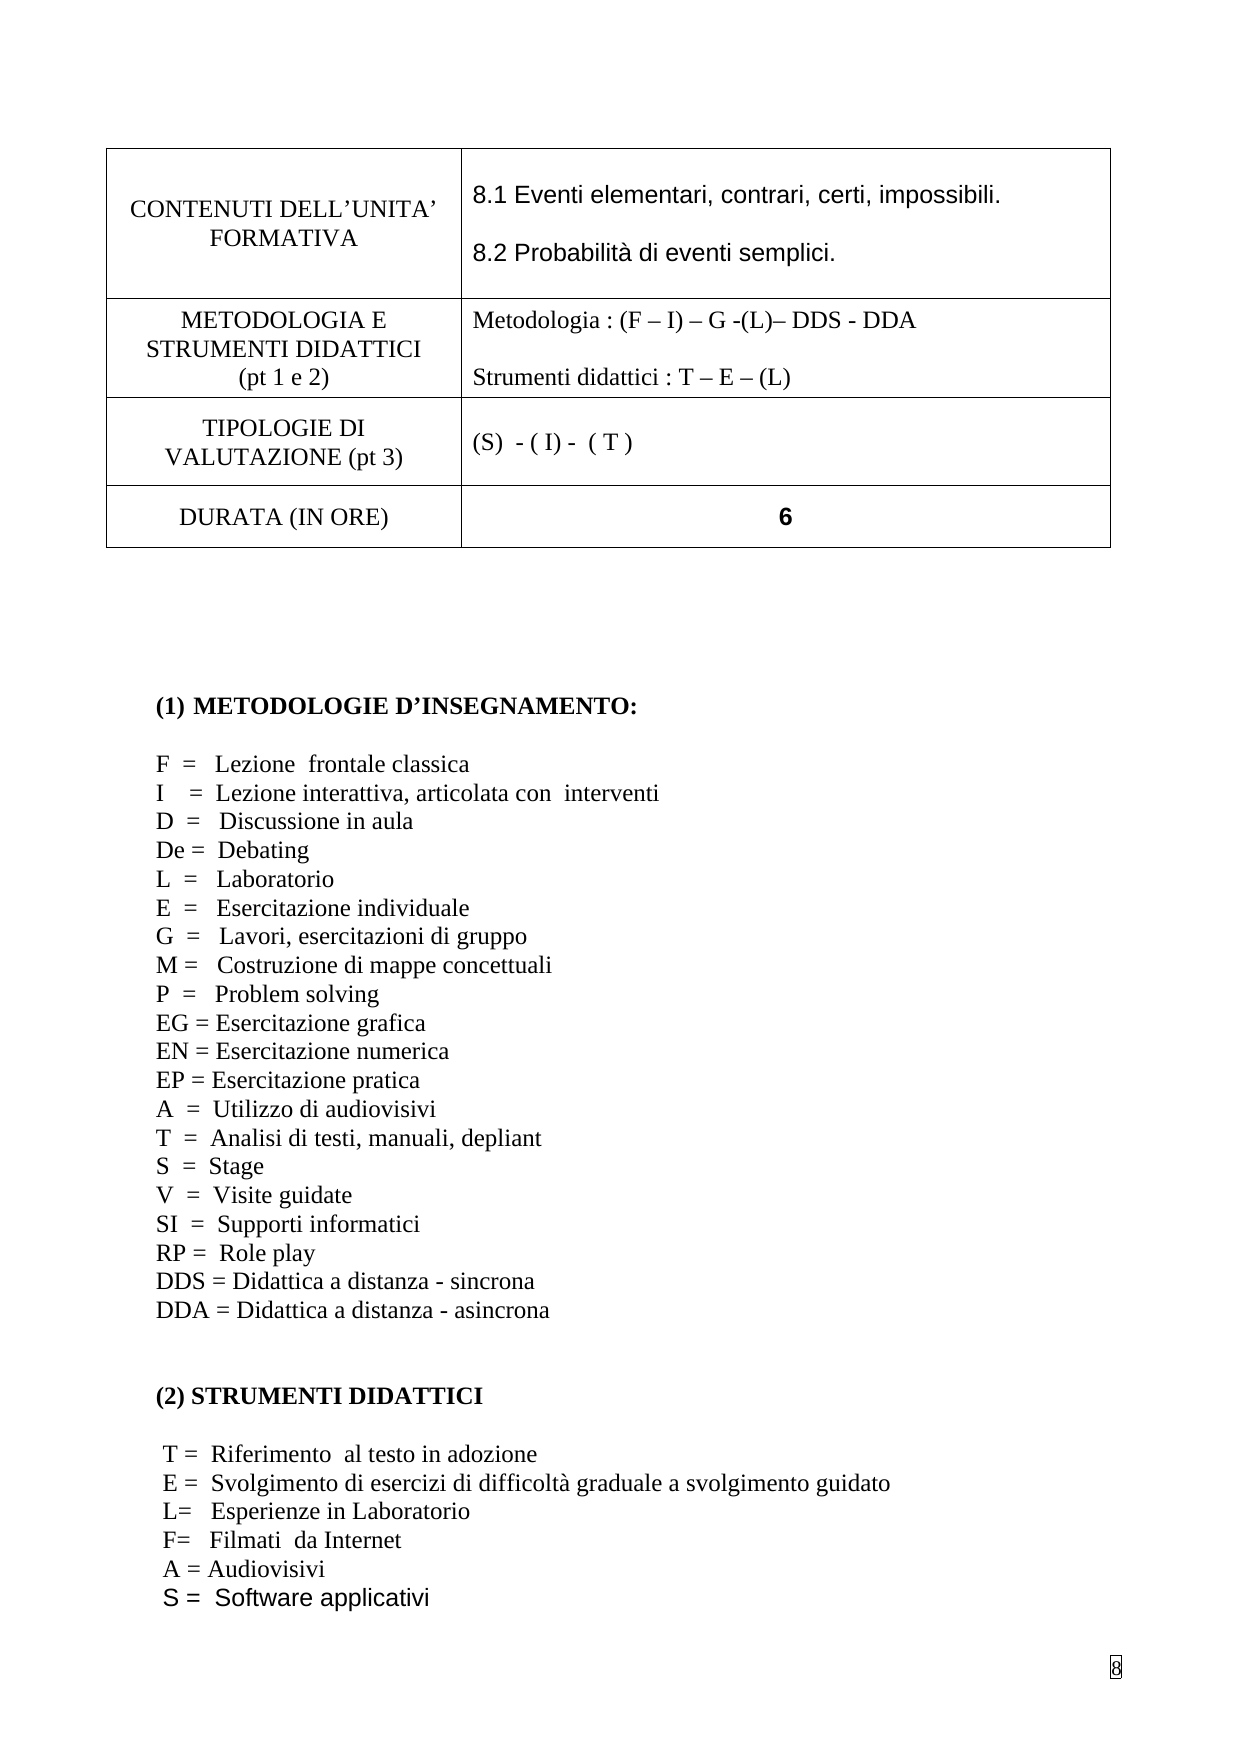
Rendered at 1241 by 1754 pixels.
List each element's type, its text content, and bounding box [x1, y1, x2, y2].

text S = Software applicativi [162, 1583, 1122, 1611]
text De = Debating [156, 835, 1122, 864]
text G = Lavori, esercitazioni di gruppo [156, 921, 1122, 950]
table_cell 8.1 Eventi elementari, contrari, certi, impossibili. 8.2 Probabilità di eventi semplici. [462, 149, 1110, 298]
table_cell TIPOLOGIE DI VALUTAZIONE (pt 3) [107, 398, 461, 485]
table_cell 6 [462, 486, 1110, 547]
text L= Esperienze in Laboratorio [162, 1496, 1122, 1525]
text S = Stage [156, 1151, 1122, 1180]
text I = Lezione interattiva, articolata con interventi [156, 778, 1122, 806]
text DDA = Didattica a distanza - asincrona [156, 1295, 1122, 1324]
text DDS = Didattica a distanza - sincrona [156, 1266, 1122, 1295]
text E = Svolgimento di esercizi di difficoltà graduale a svolgimento guidato [162, 1468, 1122, 1496]
text P = Problem solving [156, 979, 1122, 1008]
text E = Esercitazione individuale [156, 893, 1122, 921]
text EN = Esercitazione numerica [156, 1036, 1122, 1065]
text RP = Role play [156, 1238, 1122, 1266]
list METODOLOGIE D’INSEGNAMENTO: [156, 691, 1122, 720]
text T = Riferimento al testo in adozione [162, 1439, 1122, 1468]
table_cell DURATA (IN ORE) [107, 486, 461, 547]
table_cell Metodologia : (F – I) – G -(L)– DDS - DDA Strumenti didattici : T – E – (L) [462, 299, 1110, 397]
text EG = Esercitazione grafica [156, 1008, 1122, 1036]
table_cell (S) - ( I) - ( T ) [462, 398, 1110, 485]
text F = Lezione frontale classica [156, 749, 1122, 778]
table_cell CONTENUTI DELL’UNITA’ FORMATIVA [107, 149, 461, 298]
text F= Filmati da Internet [162, 1525, 1122, 1554]
text A = Utilizzo di audiovisivi [156, 1094, 1122, 1123]
text V = Visite guidate [156, 1180, 1122, 1209]
text L = Laboratorio [156, 864, 1122, 893]
text EP = Esercitazione pratica [156, 1065, 1122, 1094]
table_cell METODOLOGIA E STRUMENTI DIDATTICI (pt 1 e 2) [107, 299, 461, 397]
text M = Costruzione di mappe concettuali [156, 950, 1122, 979]
text (2) STRUMENTI DIDATTICI [156, 1381, 1122, 1410]
text A = Audiovisivi [162, 1554, 1122, 1583]
text SI = Supporti informatici [156, 1209, 1122, 1238]
text T = Analisi di testi, manuali, depliant [156, 1123, 1122, 1151]
text D = Discussione in aula [156, 806, 1122, 835]
